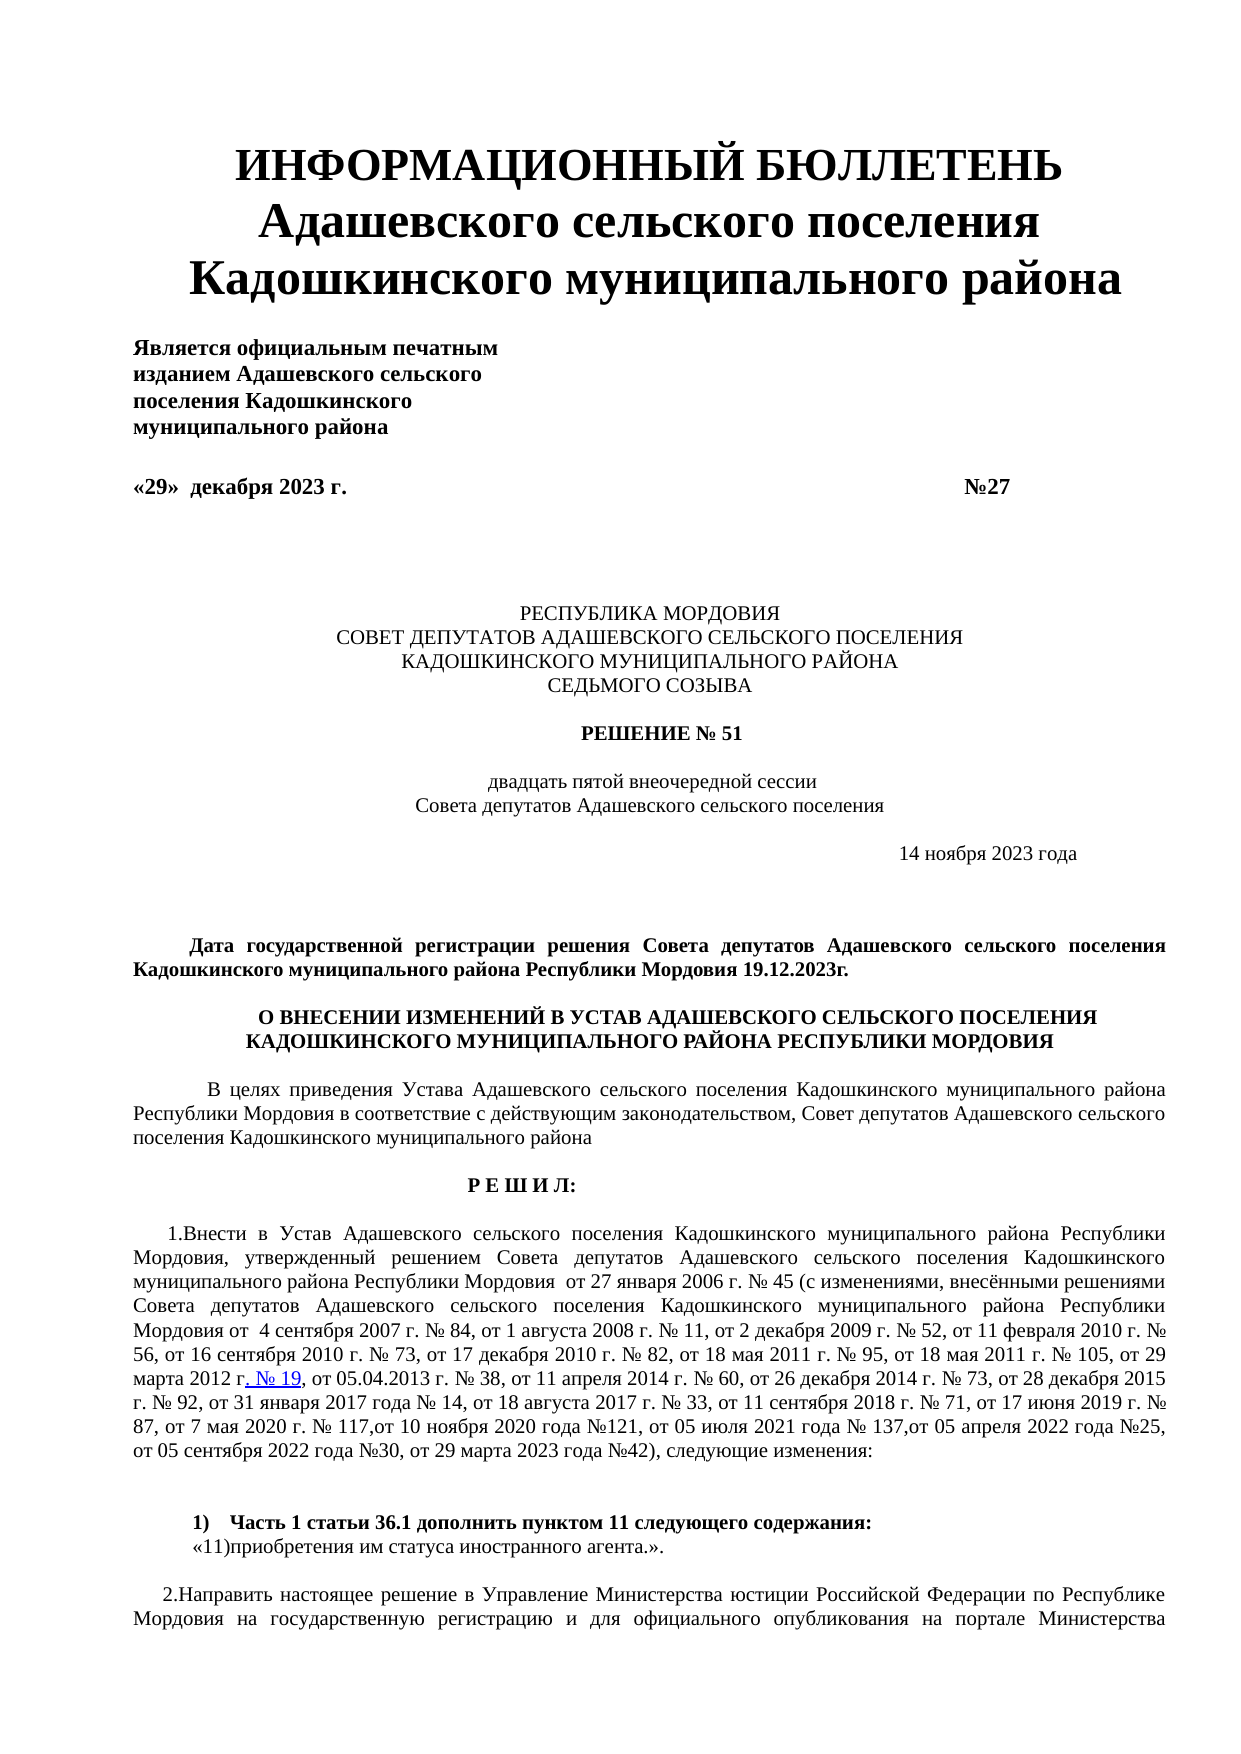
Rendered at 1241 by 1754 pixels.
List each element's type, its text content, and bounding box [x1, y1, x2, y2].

text СЕДЬМОГО СОЗЫВА [133, 673, 1167, 697]
text изданием Адашевского сельского [133, 361, 1167, 387]
text Дата государственной регистрации решения Совета депутатов Адашевского сельского поселения Кадошкинского муниципального района Республики Мордовия 19.12.2023г. [133, 932, 1167, 981]
text 14 ноября 2023 года [133, 841, 1167, 865]
text Р Е Ш И Л: [133, 1173, 1167, 1197]
text В целях приведения Устава Адашевского сельского поселения Кадошкинского муниципального района Республики Мордовия в соответствие с действующим законодательством, Совет депутатов Адашевского сельского поселения Кадошкинского муниципального района [133, 1077, 1167, 1149]
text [133, 1582, 1167, 1630]
text информационный бюллетень [133, 138, 1167, 190]
text Кадошкинского муниципального района [133, 248, 1167, 305]
text поселения Кадошкинского [133, 387, 1167, 413]
text муниципального района [133, 413, 1167, 439]
text КАДОШКИНСКОГО МУНИЦИПАЛЬНОГО РАЙОНА [133, 649, 1167, 673]
text СОВЕТ ДЕПУТАТОВ АДАШЕВСКОГО СЕЛЬСКОГО ПОСЕЛЕНИЯ [133, 625, 1167, 649]
text РЕСПУБЛИКА МОРДОВИЯ [133, 601, 1167, 625]
text РЕШЕНИЕ № 51 [133, 721, 1167, 745]
text «11)приобретения им статуса иностранного агента.». [192, 1534, 1167, 1558]
list Часть 1 статьи 36.1 дополнить пунктом 11 следующего содержания: [192, 1510, 1167, 1534]
text О ВНЕСЕНИИ ИЗМЕНЕНИЙ В УСТАВ АДАШЕВСКОГО СЕЛЬСКОГО ПОСЕЛЕНИЯ КАДОШКИНСКОГО МУНИЦИПАЛЬНОГО РАЙОНА РЕСПУБЛИКИ МОРДОВИЯ [133, 1005, 1167, 1053]
text «29» декабря 2023 г. №27 [133, 473, 1167, 499]
text Адашевского сельского поселения [133, 190, 1167, 248]
text Совета депутатов Адашевского сельского поселения [133, 793, 1167, 817]
text двадцать пятой внеочередной сессии [133, 769, 1167, 793]
text 1.Внести в Устав Адашевского сельского поселения Кадошкинского муниципального района Республики Мордовия, утвержденный решением Совета депутатов Адашевского сельского поселения Кадошкинского муниципального района Республики Мордовия от 27 января 2006 г. № 45 (с изменениями, внесёнными решениями Совета депутатов Адашевского сельского поселения Кадошкинского муниципального района Республики Мордовия от 4 сентября 2007 г. № 84, от 1 августа 2008 г. № 11, от 2 декабря 2009 г. № 52, от 11 февраля 2010 г. № 56, от 16 сентября 2010 г. № 73, от 17 декабря 2010 г. № 82, от 18 мая 2011 г. № 95, от 18 мая 2011 г. № 105, от 29 марта 2012 г. № 19, от 05.04.2013 г. № 38, от 11 апреля 2014 г. № 60, от 26 декабря 2014 г. № 73, от 28 декабря 2015 г. № 92, от 31 января 2017 года № 14, от 18 августа 2017 г. № 33, от 11 сентября 2018 г. № 71, от 17 июня 2019 г. № 87, от 7 мая 2020 г. № 117,от 10 ноября 2020 года №121, от 05 июля 2021 года № 137,от 05 апреля 2022 года №25, от 05 сентября 2022 года №30, от 29 марта 2023 года №42), следующие изменения: [133, 1221, 1167, 1462]
text Является официальным печатным [133, 334, 1167, 361]
